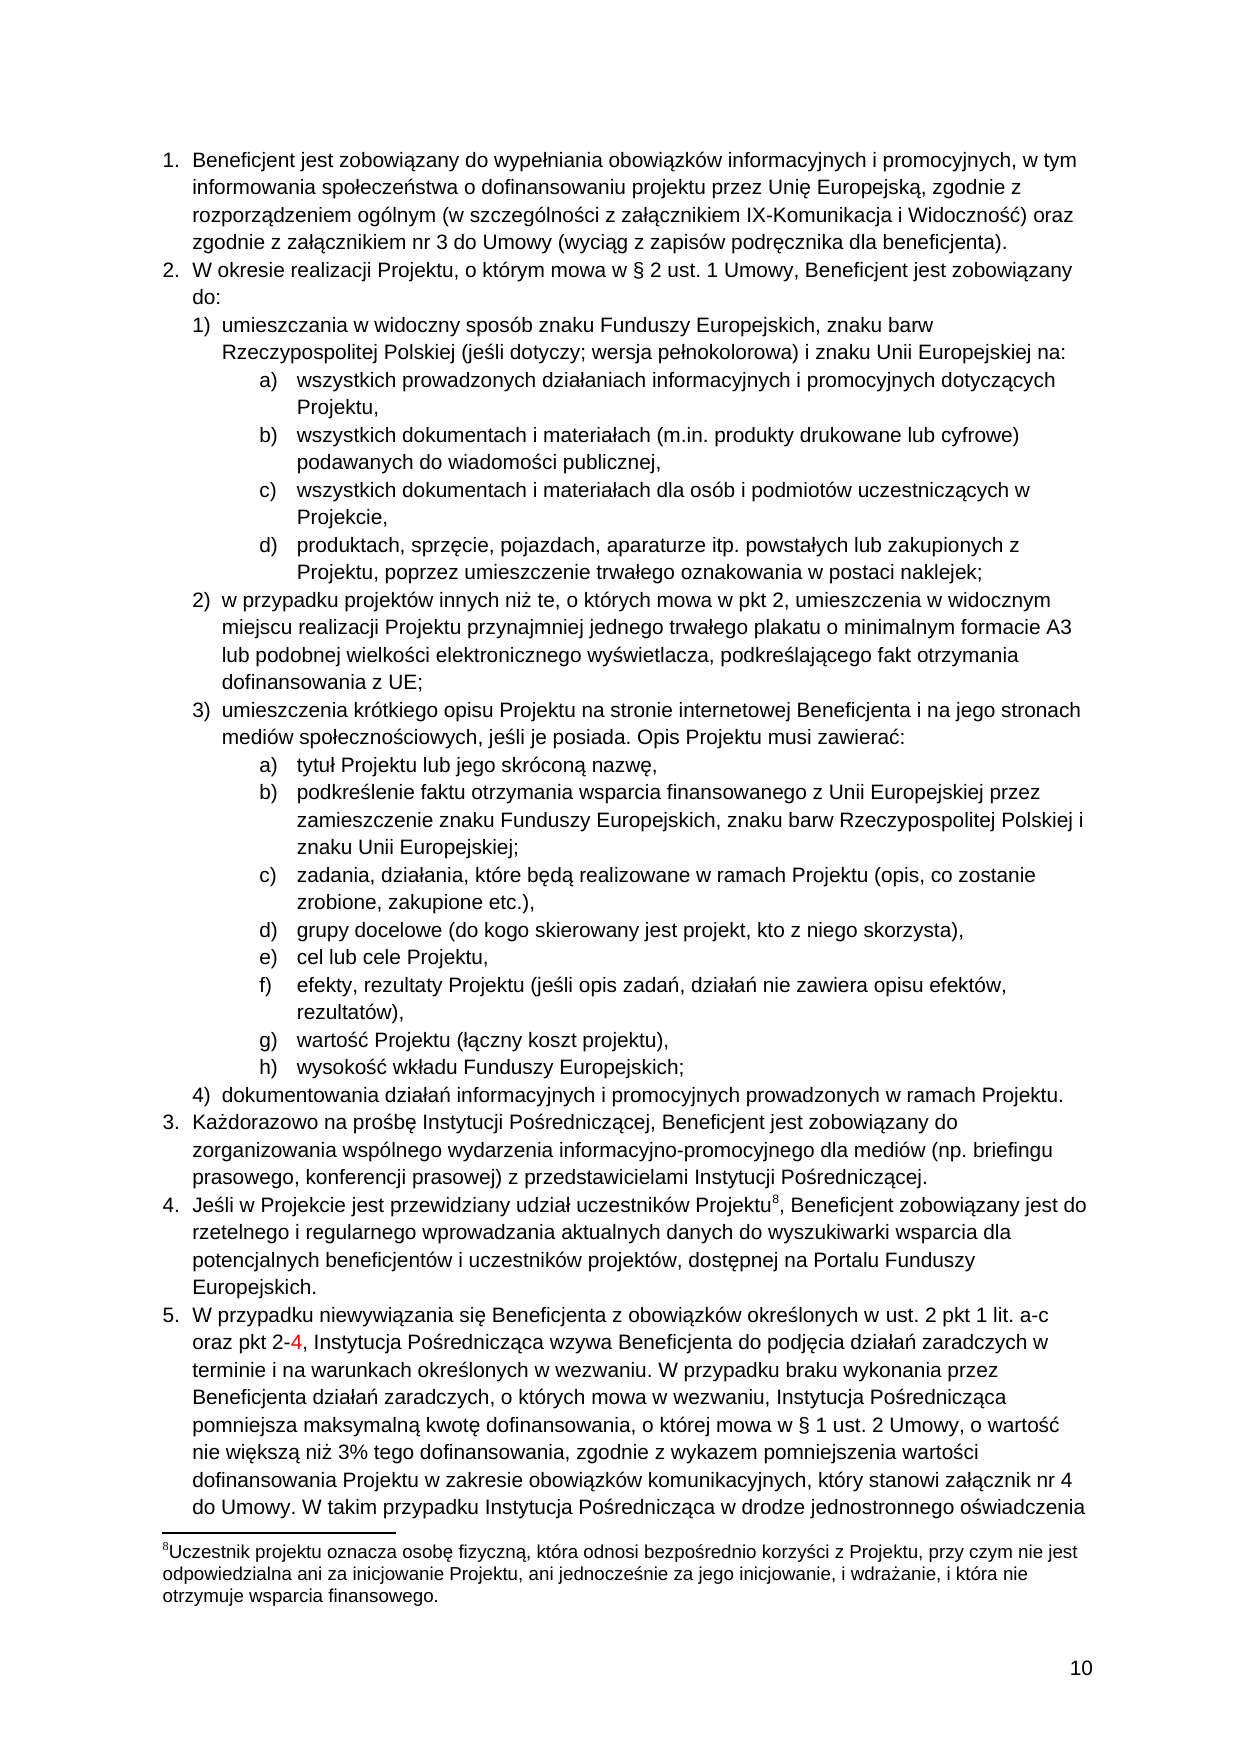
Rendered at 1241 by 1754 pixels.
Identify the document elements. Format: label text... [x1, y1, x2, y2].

list Każdorazowo na prośbę Instytucji Pośredniczącej, Beneficjent jest zobowiązany do zorganizowania wspólnego wydarzenia informacyjno-promocyjnego dla mediów (np. briefingu prasowego, konferencji prasowej) z przedstawicielami Instytucji Pośredniczącej. [162, 1110, 1093, 1189]
list podkreślenie faktu otrzymania wsparcia finansowanego z Unii Europejskiej przez zamieszczenie znaku Funduszy Europejskich, znaku barw Rzeczypospolitej Polskiej i znaku Unii Europejskiej; [259, 780, 1093, 859]
list wszystkich dokumentach i materiałach dla osób i podmiotów uczestniczących w Projekcie, [259, 478, 1093, 529]
list tytuł Projektu lub jego skróconą nazwę, [259, 753, 1093, 777]
list zadania, działania, które będą realizowane w ramach Projektu (opis, co zostanie zrobione, zakupione etc.), [259, 863, 1093, 914]
list wszystkich prowadzonych działaniach informacyjnych i promocyjnych dotyczących Projektu, [259, 368, 1093, 419]
list cel lub cele Projektu, [259, 945, 1093, 969]
list umieszczenia krótkiego opisu Projektu na stronie internetowej Beneficjenta i na jego stronach mediów społecznościowych, jeśli je posiada. Opis Projektu musi zawierać: [192, 698, 1093, 749]
list efekty, rezultaty Projektu (jeśli opis zadań, działań nie zawiera opisu efektów, rezultatów), [259, 973, 1093, 1024]
list wszystkich dokumentach i materiałach (m.in. produkty drukowane lub cyfrowe) podawanych do wiadomości publicznej, [259, 423, 1093, 474]
list umieszczania w widoczny sposób znaku Funduszy Europejskich, znaku barw Rzeczypospolitej Polskiej (jeśli dotyczy; wersja pełnokolorowa) i znaku Unii Europejskiej na: [192, 313, 1093, 364]
list Beneficjent jest zobowiązany do wypełniania obowiązków informacyjnych i promocyjnych, w tym informowania społeczeństwa o dofinansowaniu projektu przez Unię Europejską, zgodnie z rozporządzeniem ogólnym (w szczególności z załącznikiem IX-Komunikacja i Widoczność) oraz zgodnie z załącznikiem nr 3 do Umowy (wyciąg z zapisów podręcznika dla beneficjenta). [162, 148, 1093, 254]
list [162, 1303, 1093, 1519]
list wysokość wkładu Funduszy Europejskich; [259, 1055, 1093, 1079]
list produktach, sprzęcie, pojazdach, aparaturze itp. powstałych lub zakupionych z Projektu, poprzez umieszczenie trwałego oznakowania w postaci naklejek; [259, 533, 1093, 584]
list grupy docelowe (do kogo skierowany jest projekt, kto z niego skorzysta), [259, 918, 1093, 942]
list Jeśli w Projekcie jest przewidziany udział uczestników Projektu, Beneficjent zobowiązany jest do rzetelnego i regularnego wprowadzania aktualnych danych do wyszukiwarki wsparcia dla potencjalnych beneficjentów i uczestników projektów, dostępnej na Portalu Funduszy Europejskich. [162, 1193, 1093, 1299]
list dokumentowania działań informacyjnych i promocyjnych prowadzonych w ramach Projektu. [192, 1083, 1093, 1107]
list w przypadku projektów innych niż te, o których mowa w pkt 2, umieszczenia w widocznym miejscu realizacji Projektu przynajmniej jednego trwałego plakatu o minimalnym formacie A3 lub podobnej wielkości elektronicznego wyświetlacza, podkreślającego fakt otrzymania dofinansowania z UE; [192, 588, 1093, 694]
list wartość Projektu (łączny koszt projektu), [259, 1028, 1093, 1052]
list W okresie realizacji Projektu, o którym mowa w § 2 ust. 1 Umowy, Beneficjent jest zobowiązany do: [162, 258, 1093, 309]
